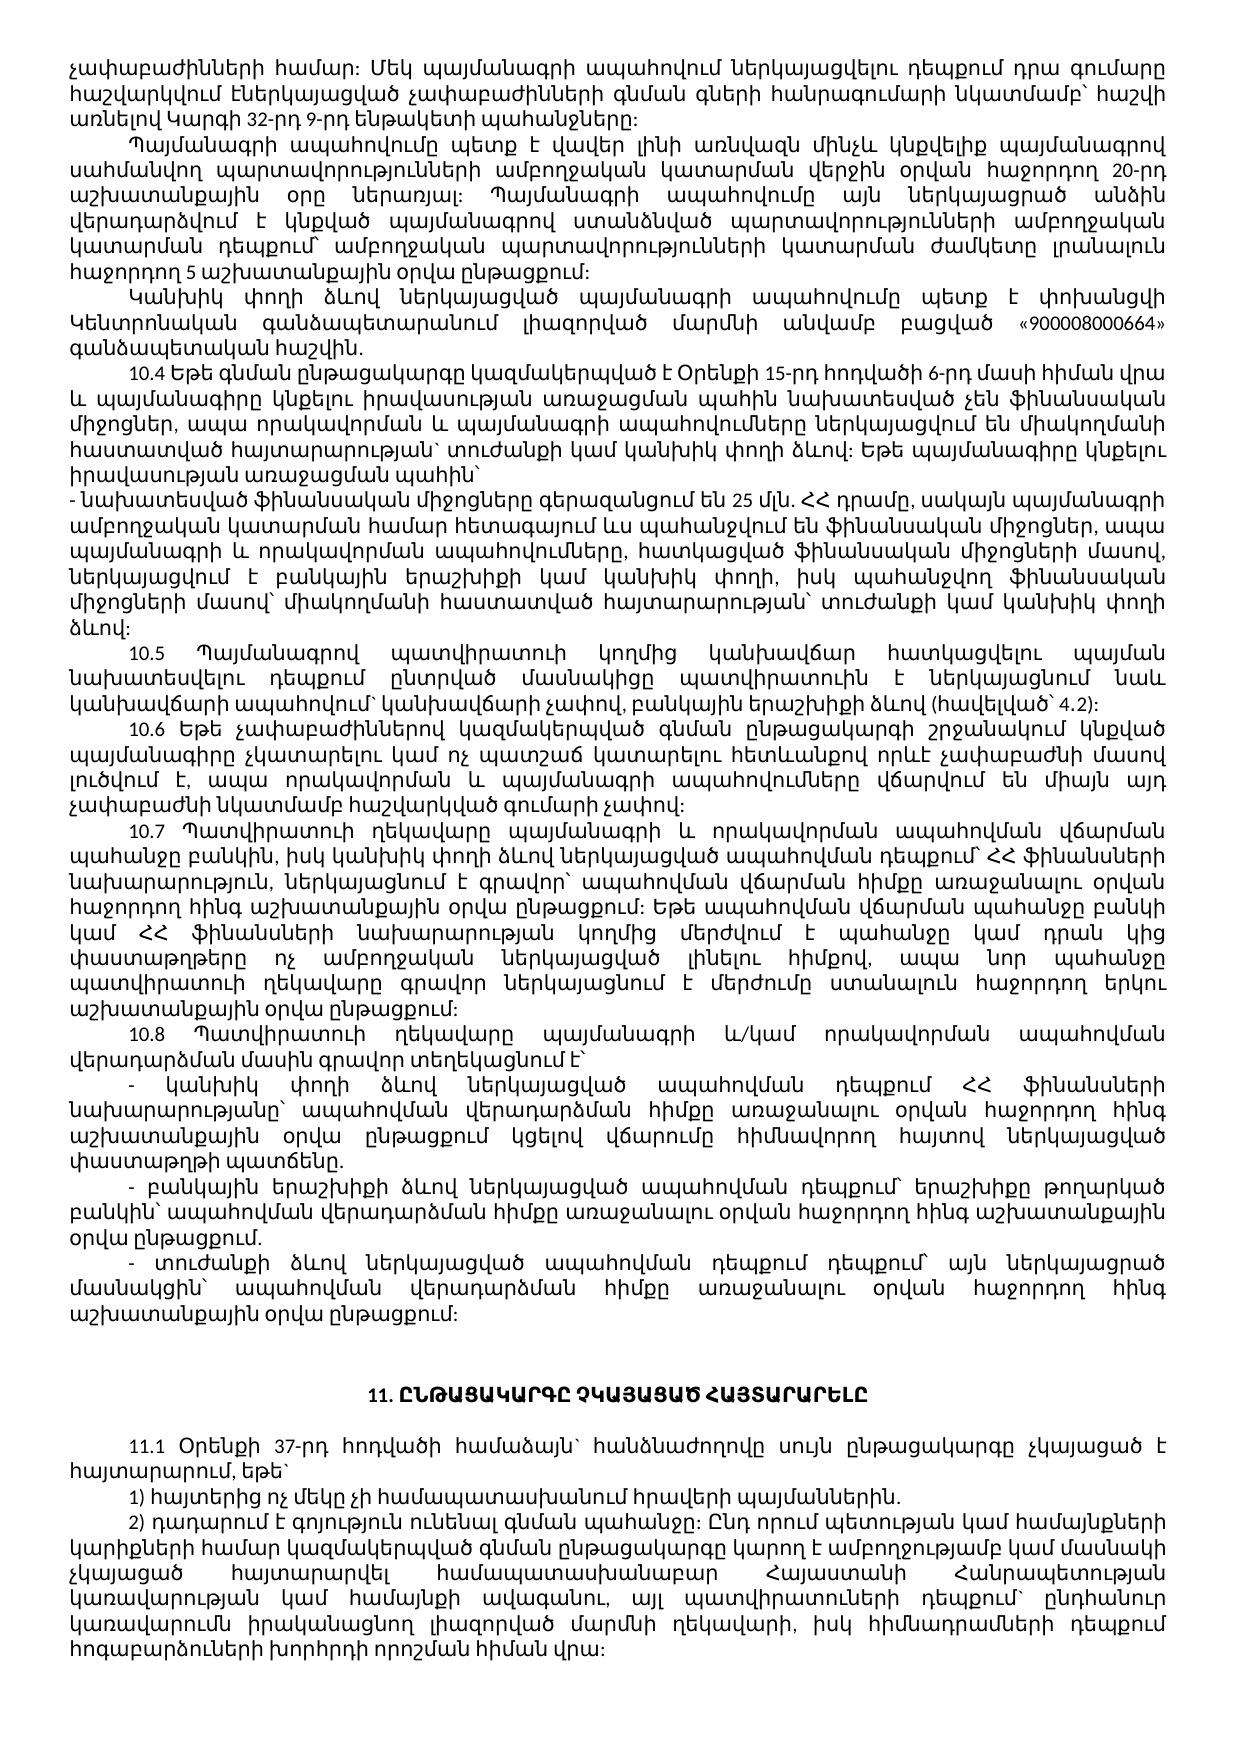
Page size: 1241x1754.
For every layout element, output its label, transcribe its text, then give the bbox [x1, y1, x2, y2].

text 1) հայտերից ոչ մեկը չի համապատասխանում հրավերի պայմաններին. [69, 1484, 1167, 1509]
text - կանխիկ փողի ձևով ներկայացված ապահովման դեպքում ՀՀ ֆինանսների նախարարությանը՝ ապահովման վերադարձման հիմքը առաջանալու օրվան հաջորդող հինգ աշխատանքային օրվա ընթացքում կցելով վճարումը հիմնավորող հայտով ներկայացված փաստաթղթի պատճենը. [69, 1072, 1167, 1174]
text Կանխիկ փողի ձևով ներկայացված պայմանագրի ապահովումը պետք է փոխանցվի Կենտրոնական գանձապետարանում լիազորված մարմնի անվամբ բացված «900008000664» գանձապետական հաշվին. [69, 284, 1167, 361]
text Եթե գնման ընթացակարգը կազմակերպված է չափաբաժիններով և մասնակիցը ընտրված մասնակից է ճանաչվում մեկից ավելի չափաբաժինների մասով ապա կարող է ներկայացնել՝ ինչպես յուրաքանչյուր չափաբաժնի համար առանձին, այնպես էլ մեկ պայմանագրի ապահովում` բոլոր չափաբաժինների համար: Մեկ պայմանագրի ապահովում ներկայացվելու դեպքում դրա գումարը հաշվարկվում էներկայացված չափաբաժինների գնման գների հանրագումարի նկատմամբ՝ հաշվի առնելով Կարգի 32-րդ 9-րդ ենթակետի պահանջները: [69, 56, 1167, 132]
text Պայմանագրի ապահովումը պետք է վավեր լինի առնվազն մինչև կնքվելիք պայմանագրով սահմանվող պարտավորությունների ամբողջական կատարման վերջին օրվան հաջորդող 20-րդ աշխատանքային օրը ներառյալ: Պայմանագրի ապահովումը այն ներկայացրած անձին վերադարձվում է կնքված պայմանագրով ստանձնված պարտավորությունների ամբողջական կատարման դեպքում՝ ամբողջական պարտավորությունների կատարման ժամկետը լրանալուն հաջորդող 5 աշխատանքային օրվա ընթացքում: [69, 132, 1167, 284]
text 2) դադարում է գոյություն ունենալ գնման պահանջը: Ընդ որում պետության կամ համայնքների կարիքների համար կազմակերպված գնման ընթացակարգը կարող է ամբողջությամբ կամ մասնակի չկայացած հայտարարվել համապատասխանաբար Հայաստանի Հանրապետության կառավարության կամ համայնքի ավագանու, այլ պատվիրատուների դեպքում` ընդհանուր կառավարումն իրականացնող լիազորված մարմնի ղեկավարի, իսկ հիմնադրամների դեպքում հոգաբարձուների խորհրդի որոշման հիման վրա: [69, 1509, 1167, 1662]
text 11.1 Օրենքի 37-րդ հոդվածի համաձայն` հանձնաժողովը սույն ընթացակարգը չկայացած է հայտարարում, եթե` [69, 1433, 1167, 1484]
text 10.7 Պատվիրատուի ղեկավարը պայմանագրի և որակավորման ապահովման վճարման պահանջը բանկին, իսկ կանխիկ փողի ձևով ներկայացված ապահովման դեպքում՝ ՀՀ ֆինանսների նախարարություն, ներկայացնում է գրավոր՝ ապահովման վճարման հիմքը առաջանալու օրվան հաջորդող հինգ աշխատանքային օրվա ընթացքում: Եթե ապահովման վճարման պահանջը բանկի կամ ՀՀ ֆինանսների նախարարության կողմից մերժվում է պահանջը կամ դրան կից փաստաթղթերը ոչ ամբողջական ներկայացված լինելու հիմքով, ապա նոր պահանջը պատվիրատուի ղեկավարը գրավոր ներկայացնում է մերժումը ստանալուն հաջորդող երկու աշխատանքային օրվա ընթացքում: [69, 818, 1167, 1021]
text - նախատեսված ֆինանսական միջոցները գերազանցում են 25 մլն. ՀՀ դրամը, սակայն պայմանագրի ամբողջական կատարման համար հետագայում ևս պահանջվում են ֆինանսական միջոցներ, ապա պայմանագրի և որակավորման ապահովումները, հատկացված ֆինանսական միջոցների մասով, ներկայացվում է բանկային երաշխիքի կամ կանխիկ փողի, իսկ պահանջվող ֆինանսական միջոցների մասով՝ միակողմանի հաստատված հայտարարության՝ տուժանքի կամ կանխիկ փողի ձևով: [69, 488, 1167, 640]
text 10.5 Պայմանագրով պատվիրատուի կողմից կանխավճար հատկացվելու պայման նախատեսվելու դեպքում ընտրված մասնակիցը պատվիրատուին է ներկայացնում նաև կանխավճարի ապահովում` կանխավճարի չափով, բանկային երաշխիքի ձևով (հավելված՝ 4․2): [69, 640, 1167, 716]
text - տուժանքի ձևով ներկայացված ապահովման դեպքում դեպքում՝ այն ներկայացրած մասնակցին՝ ապահովման վերադարձման հիմքը առաջանալու օրվան հաջորդող հինգ աշխատանքային օրվա ընթացքում: [69, 1250, 1167, 1326]
text 10.6 Եթե չափաբաժիններով կազմակերպված գնման ընթացակարգի շրջանակում կնքված պայմանագիրը չկատարելու կամ ոչ պատշաճ կատարելու հետևանքով որևէ չափաբաժնի մասով լուծվում է, ապա որակավորման և պայմանագրի ապահովումները վճարվում են միայն այդ չափաբաժնի նկատմամբ հաշվարկված գումարի չափով: [69, 716, 1167, 818]
text 11. ԸՆԹԱՑԱԿԱՐԳԸ ՉԿԱՅԱՑԱԾ ՀԱՅՏԱՐԱՐԵԼԸ [69, 1382, 1167, 1408]
text - բանկային երաշխիքի ձևով ներկայացված ապահովման դեպքում՝ երաշխիքը թողարկած բանկին՝ ապահովման վերադարձման հիմքը առաջանալու օրվան հաջորդող հինգ աշխատանքային օրվա ընթացքում. [69, 1174, 1167, 1250]
text 10.4 Եթե գնման ընթացակարգը կազմակերպված է Օրենքի 15-րդ հոդվածի 6-րդ մասի հիման վրա և պայմանագիրը կնքելու իրավասության առաջացման պահին նախատեսված չեն ֆինանսական միջոցներ, ապա որակավորման և պայմանագրի ապահովումները ներկայացվում են միակողմանի հաստատված հայտարարության` տուժանքի կամ կանխիկ փողի ձևով: Եթե պայմանագիրը կնքելու իրավասության առաջացման պահին՝ [69, 361, 1167, 488]
text 10.8 Պատվիրատուի ղեկավարը պայմանագրի և/կամ որակավորման ապահովման վերադարձման մասին գրավոր տեղեկացնում է՝ [69, 1021, 1167, 1072]
